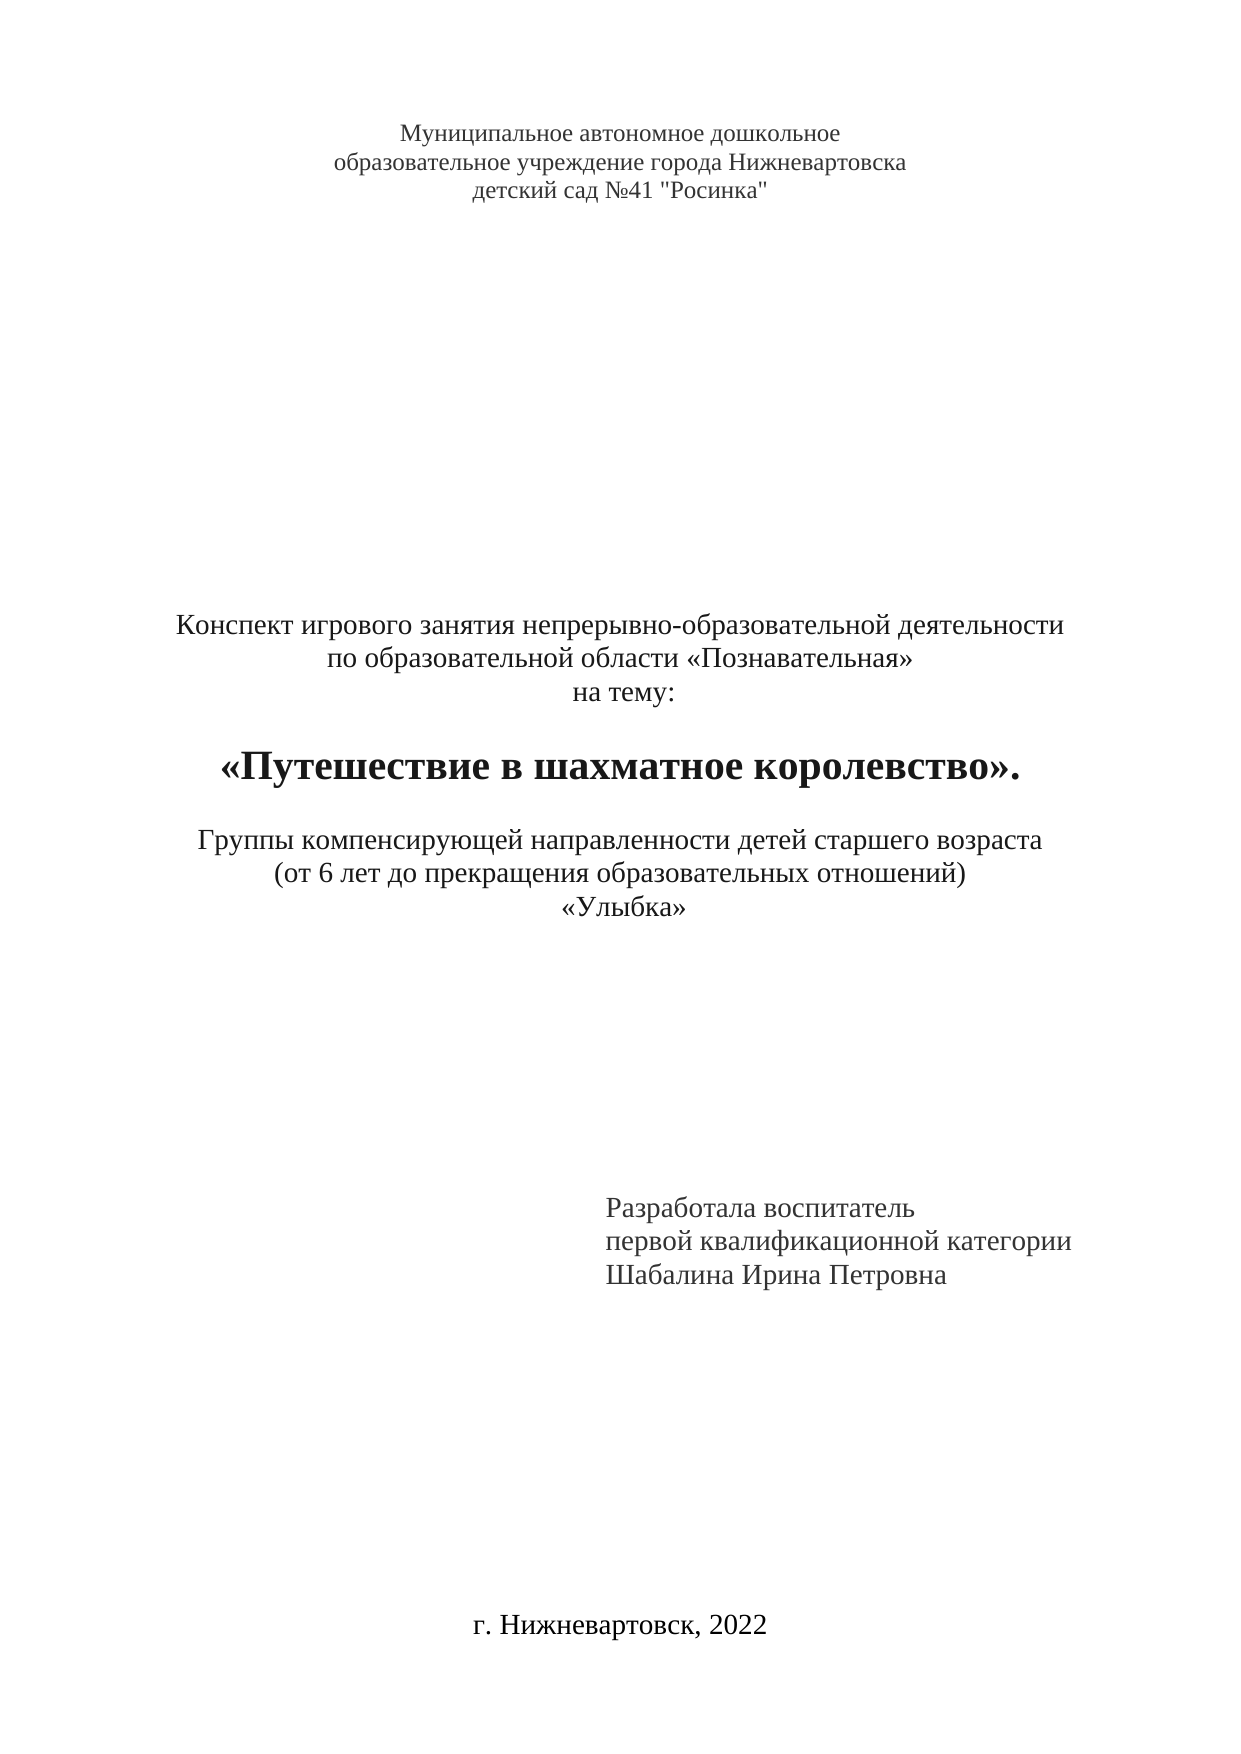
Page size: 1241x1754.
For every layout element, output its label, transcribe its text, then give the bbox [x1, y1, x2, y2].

text «Улыбка» [118, 889, 1122, 922]
text на тему: [118, 674, 1122, 707]
text Шабалина Ирина Петровна [605, 1257, 1122, 1291]
text «Путешествие в шахматное королевство». [118, 740, 1122, 788]
text г. Нижневартовск, 2022 [118, 1607, 1122, 1641]
text Группы компенсирующей направленности детей старшего возраста [118, 822, 1122, 855]
text по образовательной области «Познавательная» [118, 640, 1122, 674]
text (от 6 лет до прекращения образовательных отношений) [118, 855, 1122, 889]
text Разработала воспитатель [605, 1190, 1122, 1223]
text первой квалификационной категории [605, 1223, 1122, 1257]
text Конспект игрового занятия непрерывно-образовательной деятельности [118, 607, 1122, 640]
text Муниципальное автономное дошкольное образовательное учреждение города Нижневартовска [118, 118, 1122, 176]
text детский сад №41 "Росинка" [118, 176, 1122, 204]
